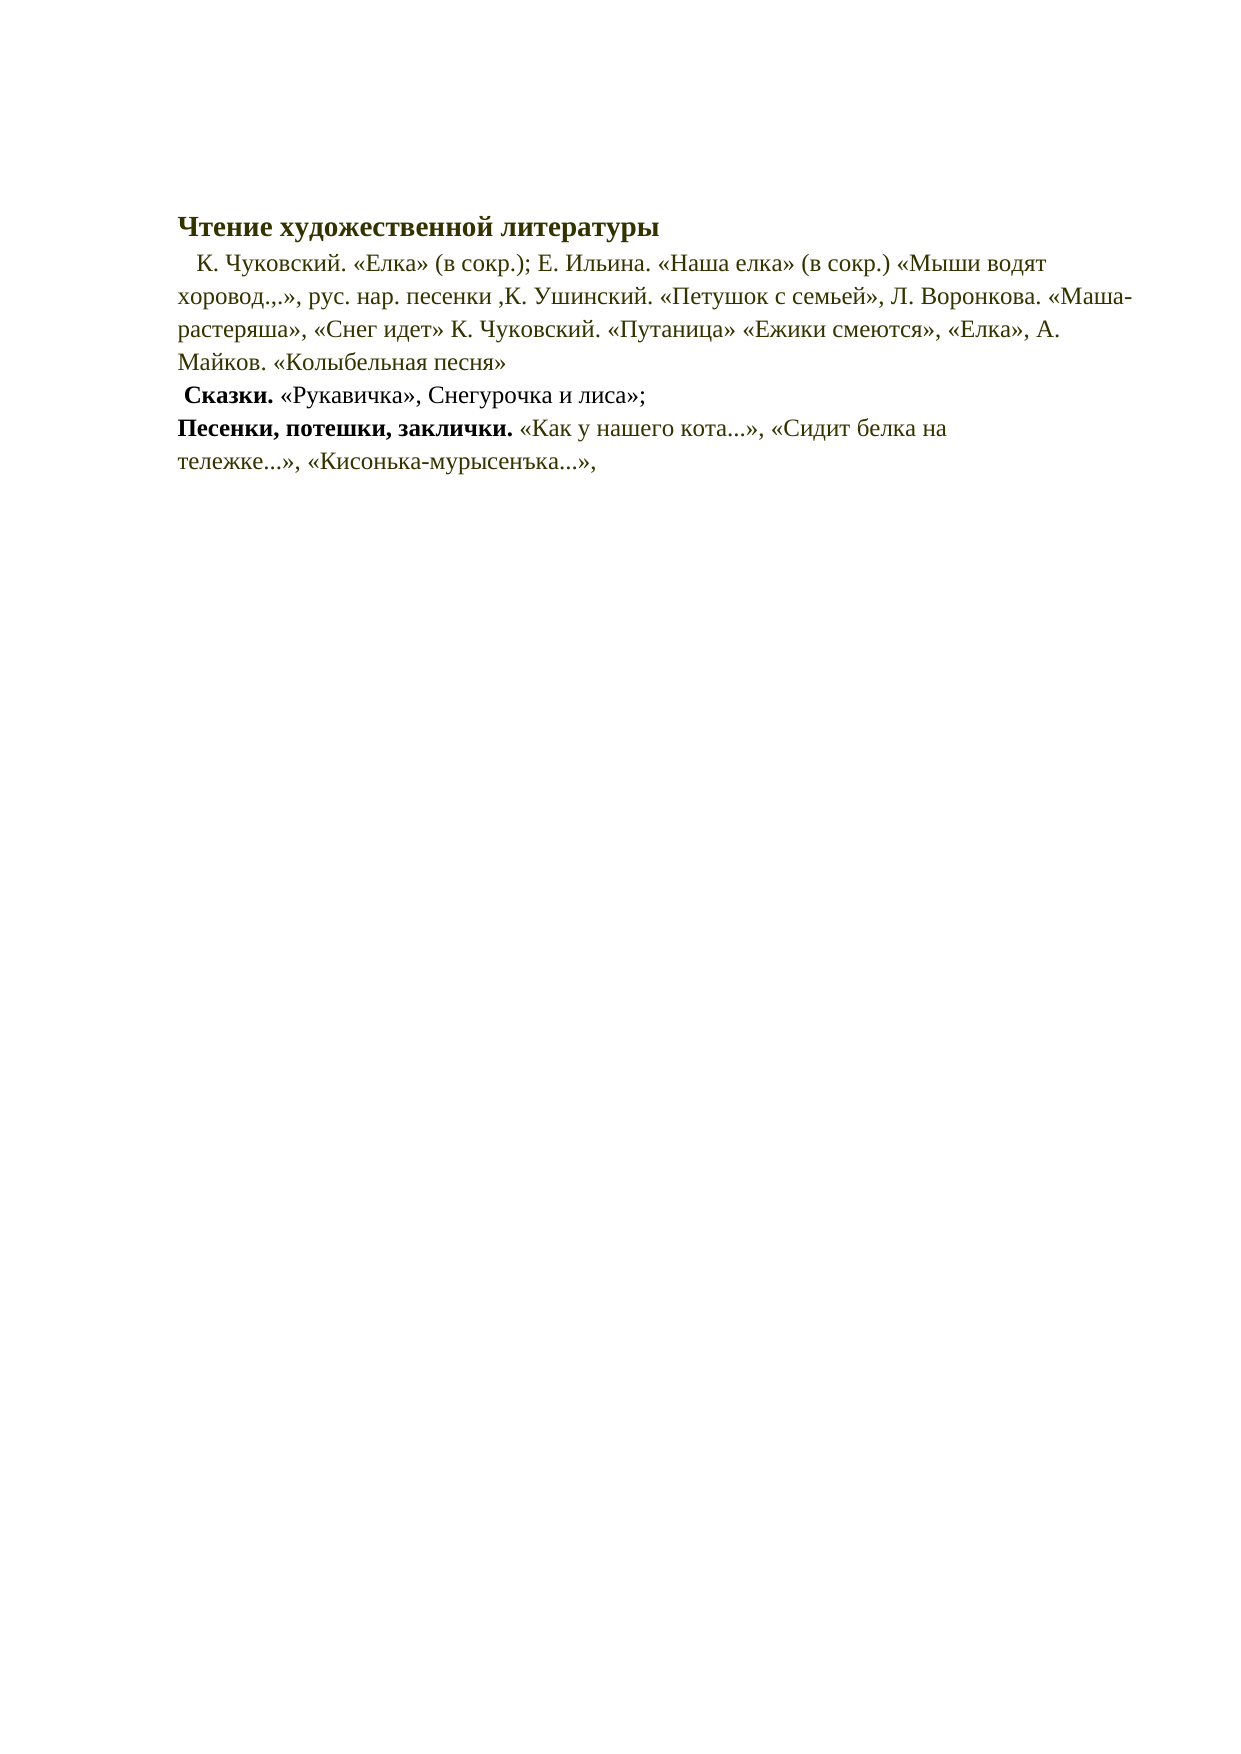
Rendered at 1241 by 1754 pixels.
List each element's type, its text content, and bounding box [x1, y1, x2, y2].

text Чтение художественной литературы [177, 209, 1152, 243]
text Песенки, потешки, заклички. «Как у нашего кота...», «Сидит белка на тележке...», «Кисонька-мурысенъка...», [177, 413, 1152, 475]
text Сказки. «Рукавичка», Снегурочка и лиса»; [177, 380, 1152, 409]
text К. Чуковский. «Елка» (в сокр.); Е. Ильина. «Наша елка» (в сокр.) «Мыши водят хоровод.,.», рус. нар. песенки ,К. Ушинский. «Петушок с семьей», Л. Воронкова. «Маша-растеряша», «Снег идет» К. Чуковский. «Путаница» «Ежики смеются», «Елка», А. Майков. «Колыбельная песня» [177, 248, 1152, 376]
